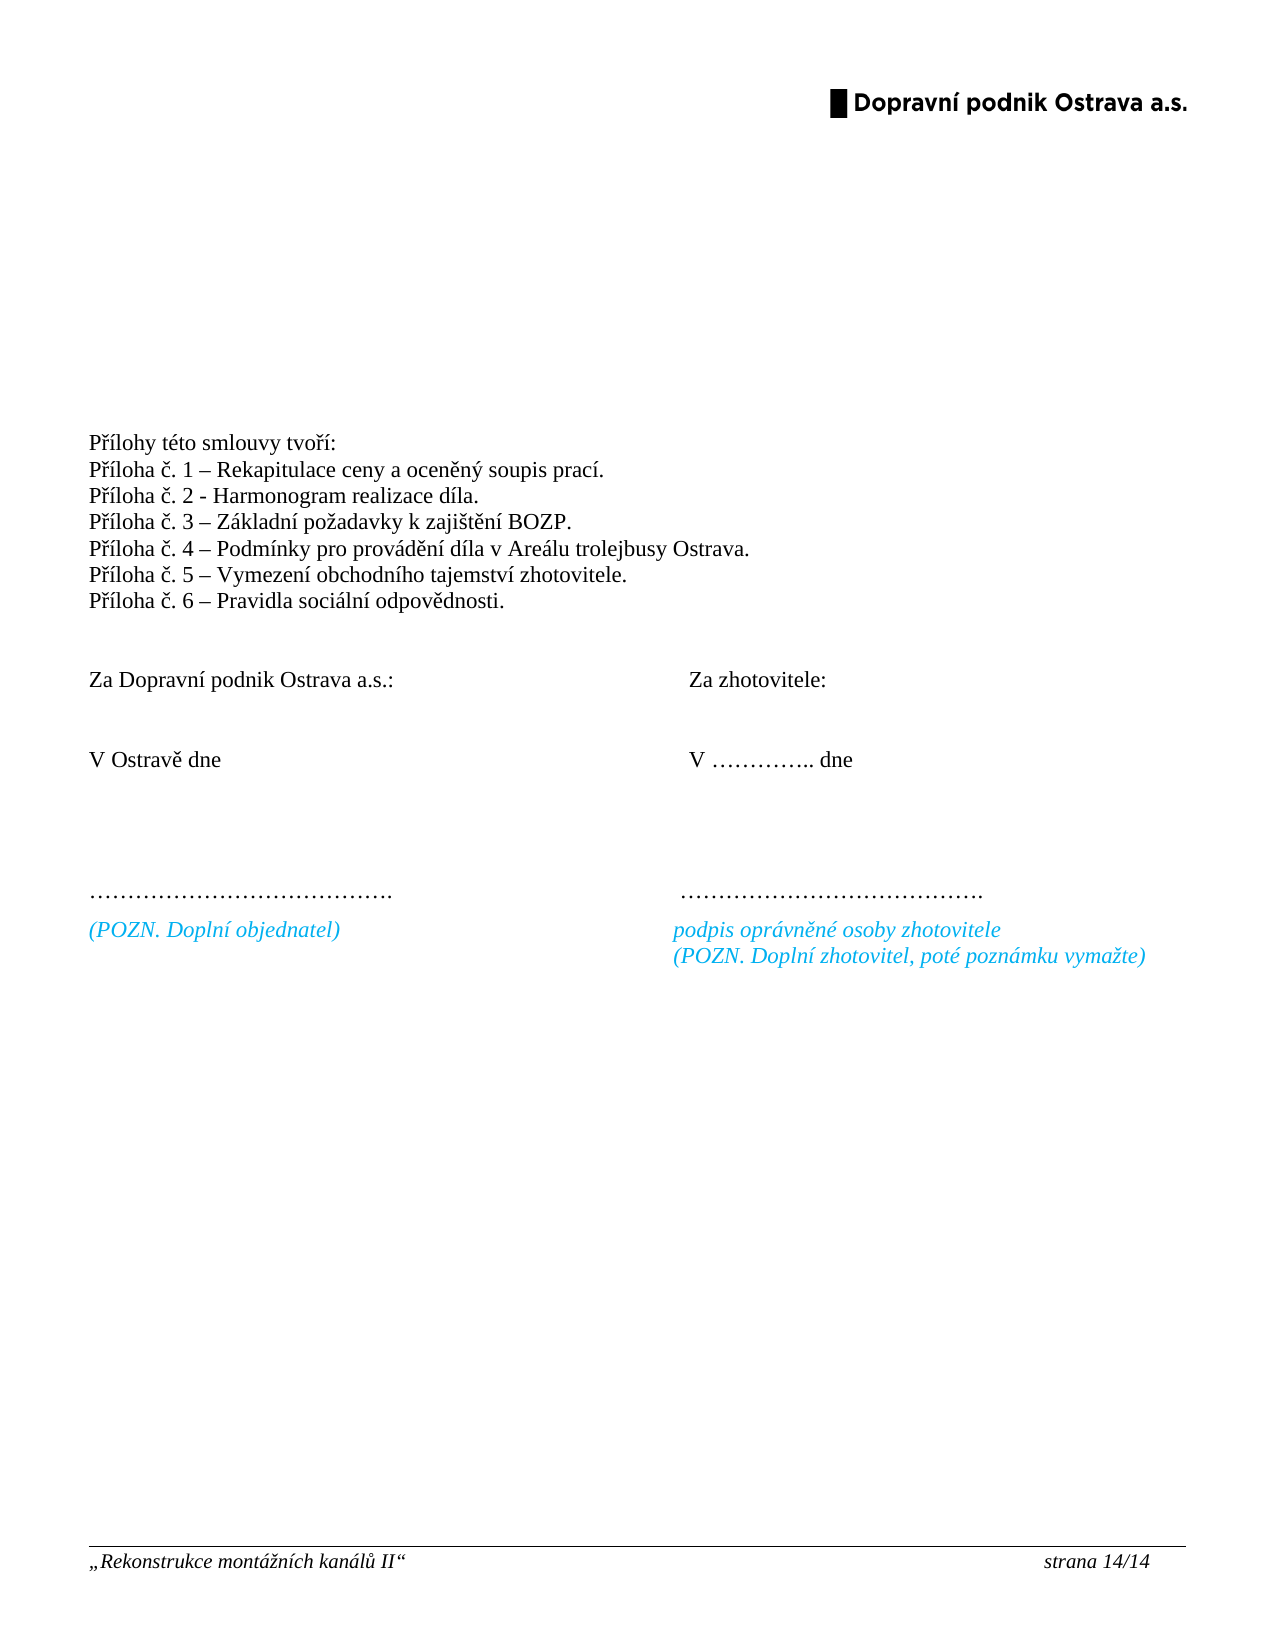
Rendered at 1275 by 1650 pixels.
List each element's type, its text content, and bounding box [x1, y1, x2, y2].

text (POZN. Doplní zhotovitel, poté poznámku vymažte) [89, 943, 1186, 969]
text Přílohy této smlouvy tvoří: [89, 429, 1186, 456]
text V Ostravě dne V ………….. dne [89, 746, 1186, 772]
picture [830, 89, 1187, 118]
text Za Dopravní podnik Ostrava a.s.: Za zhotovitele: [89, 667, 1186, 693]
text Příloha č. 5 – Vymezení obchodního tajemství zhotovitele. [89, 561, 1184, 587]
text Příloha č. 1 – Rekapitulace ceny a oceněný soupis prací. [89, 456, 1184, 482]
text Příloha č. 4 – Podmínky pro provádění díla v Areálu trolejbusy Ostrava. [89, 535, 1184, 561]
text (POZN. Doplní objednatel) podpis oprávněné osoby zhotovitele [89, 916, 1186, 943]
text Příloha č. 3 – Základní požadavky k zajištění BOZP. [89, 508, 1184, 535]
text Příloha č. 2 - Harmonogram realizace díla. [89, 482, 1184, 508]
text Příloha č. 6 – Pravidla sociální odpovědnosti. [89, 587, 1184, 614]
text …………………………………. …………………………………. [89, 877, 1186, 904]
